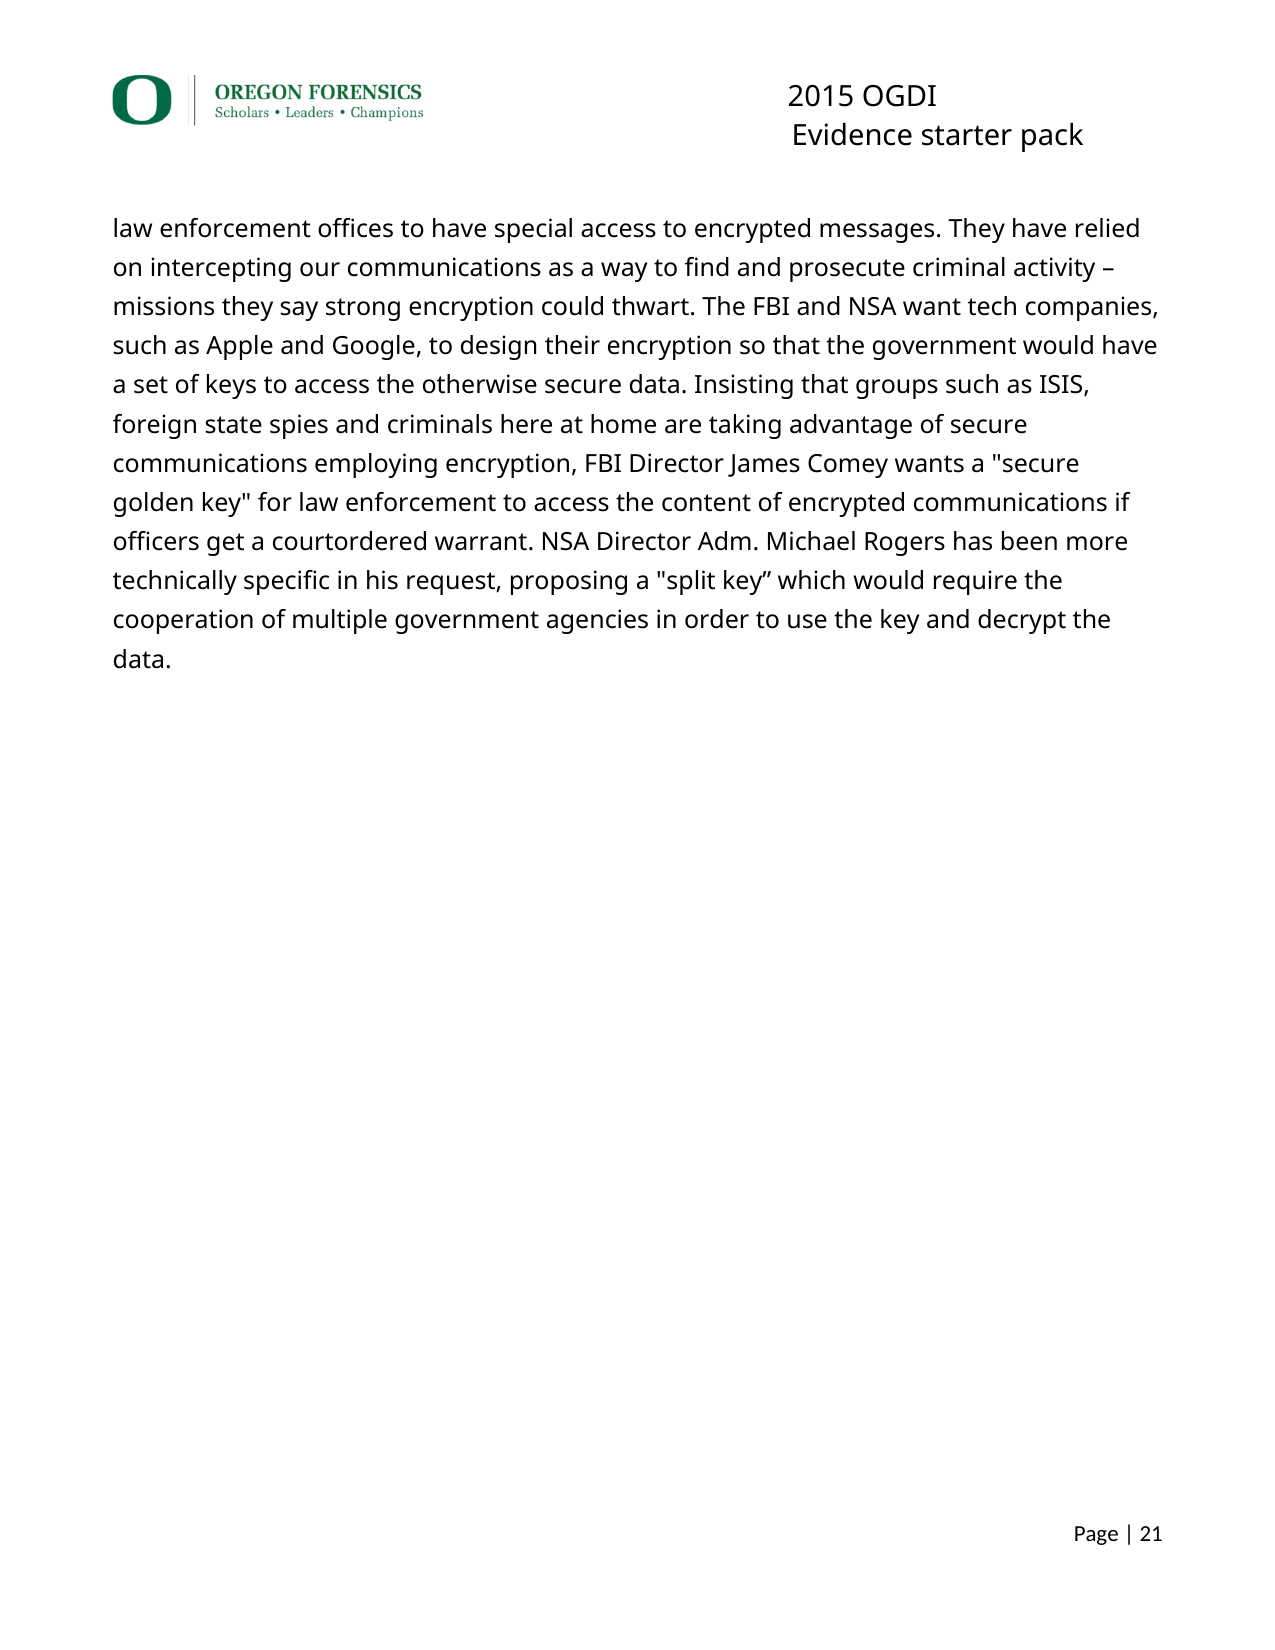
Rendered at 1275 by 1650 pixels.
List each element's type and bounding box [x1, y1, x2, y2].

text [112, 210, 1162, 675]
picture [112, 75, 434, 129]
